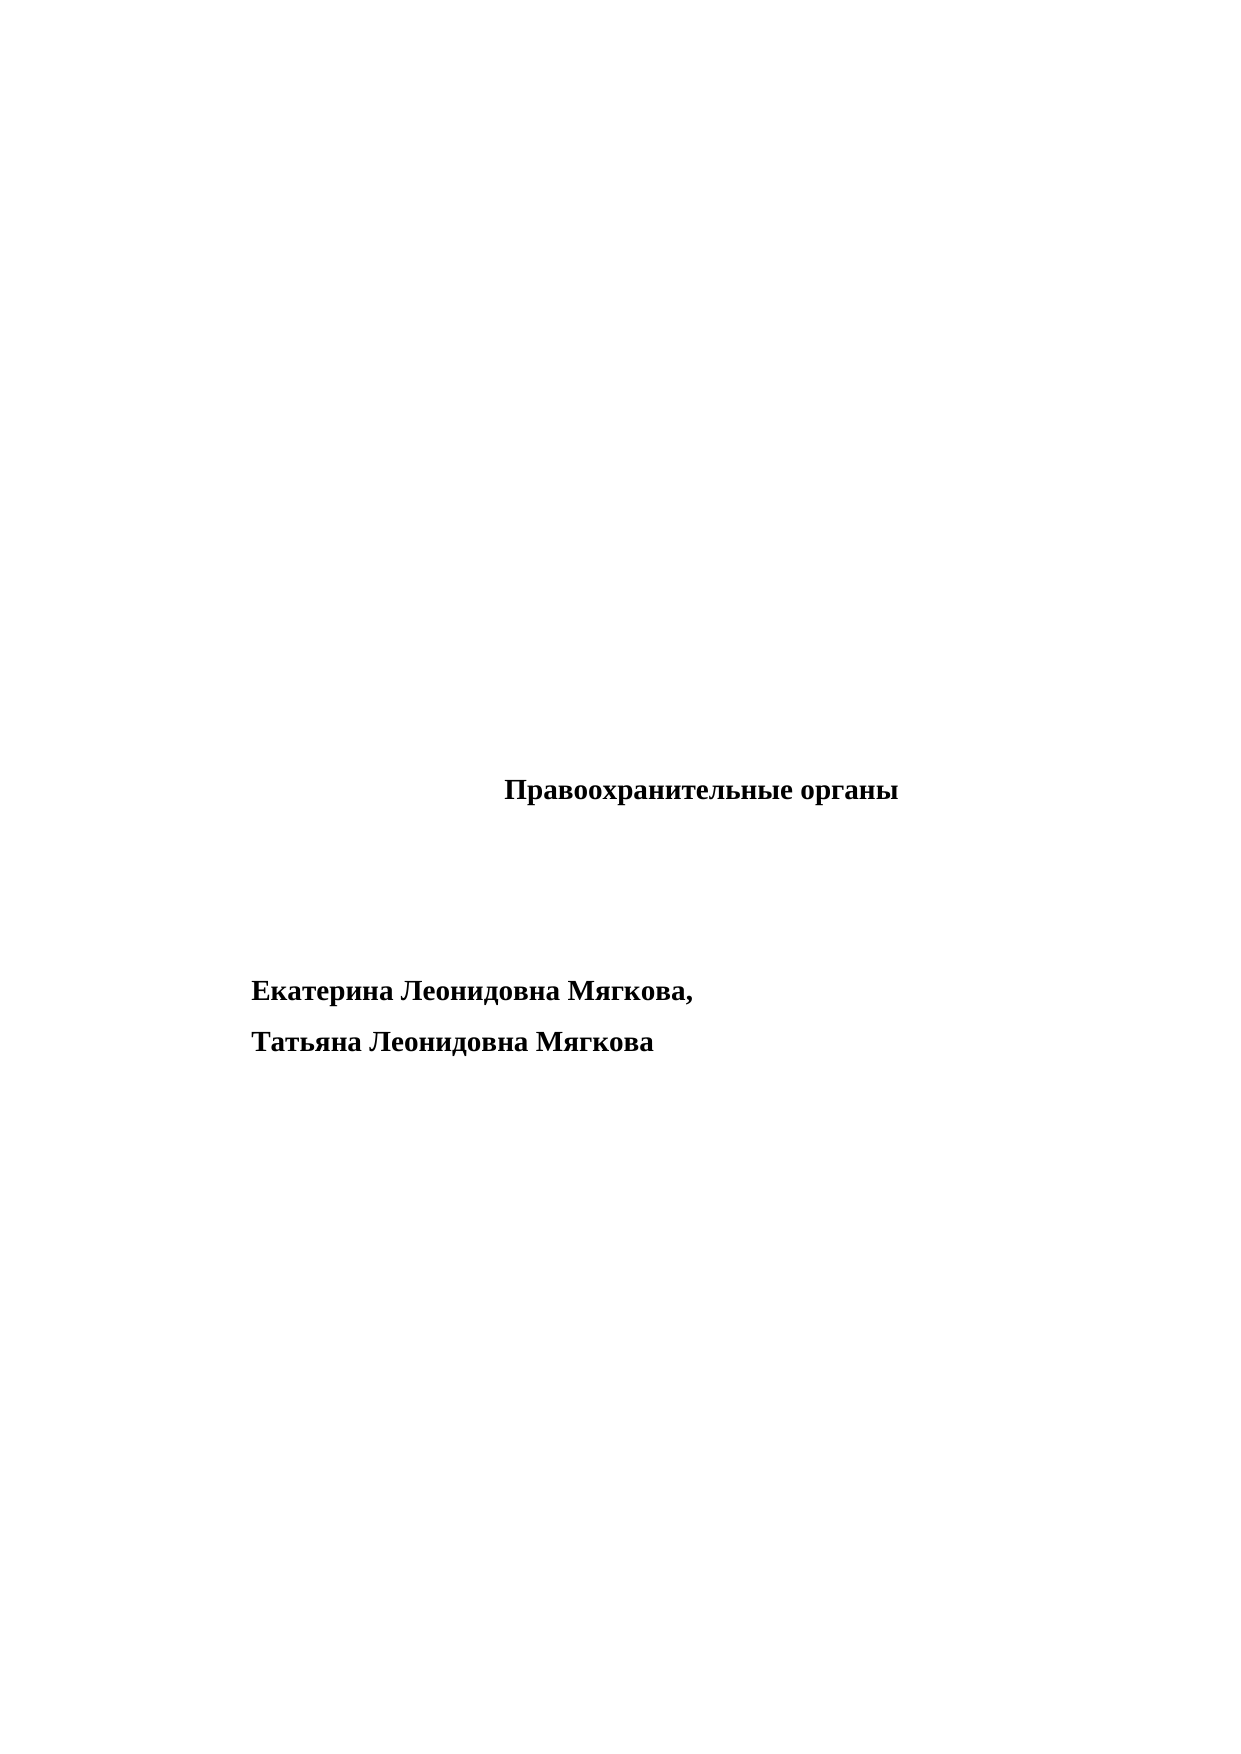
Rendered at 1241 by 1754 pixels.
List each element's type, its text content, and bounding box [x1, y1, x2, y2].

subtitle Правоохранительные органы [177, 772, 1152, 806]
subtitle Татьяна Леонидовна Мягкова [177, 1024, 1152, 1057]
subtitle Екатерина Леонидовна Мягкова, [177, 973, 1152, 1007]
